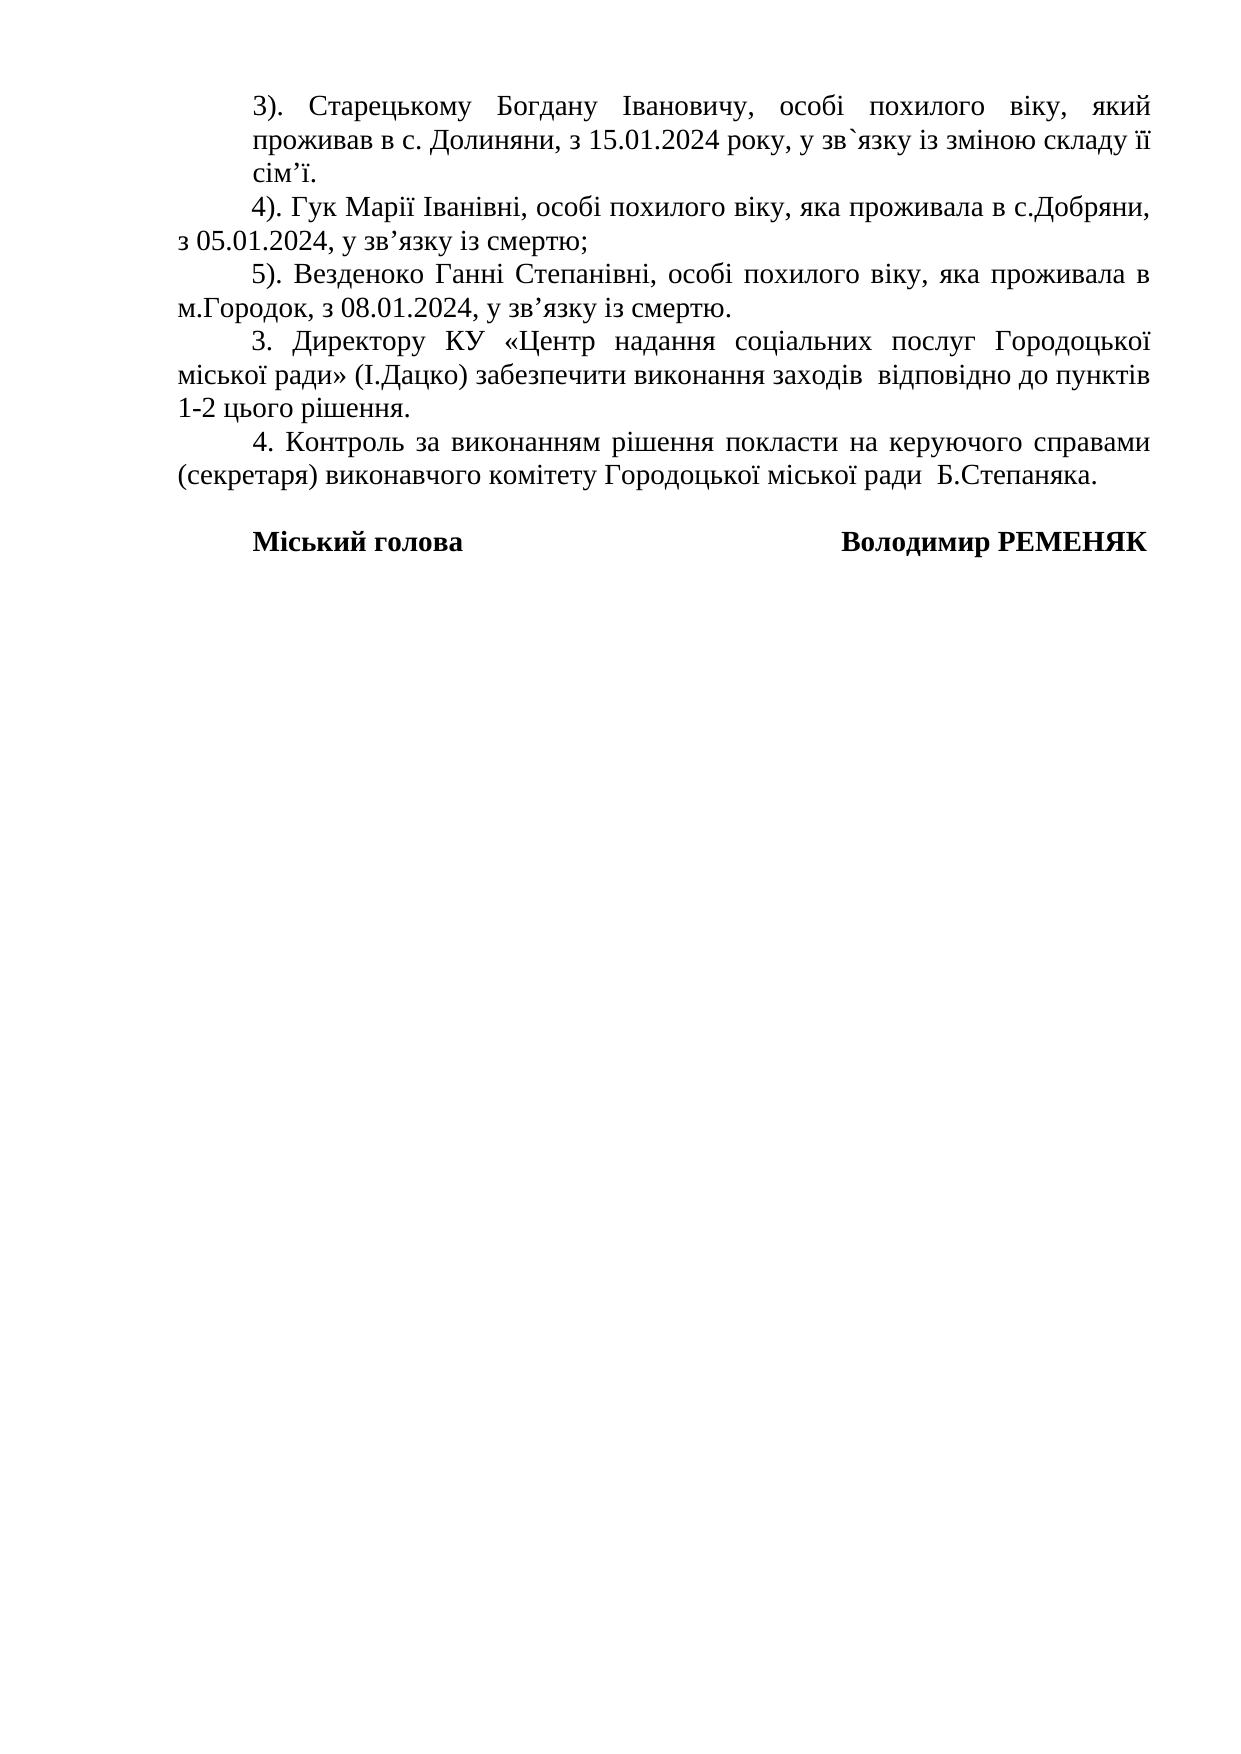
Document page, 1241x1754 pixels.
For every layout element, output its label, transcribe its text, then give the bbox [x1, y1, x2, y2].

text 3. Директору КУ «Центр надання соціальних послуг Городоцької міської ради» (І.Дацко) забезпечити виконання заходів відповідно до пунктів 1-2 цього рішення. [177, 323, 1152, 424]
text Міський голова Володимир РЕМЕНЯК [177, 524, 1152, 558]
text 4. Контроль за виконанням рішення покласти на керуючого справами (секретаря) виконавчого комітету Городоцької міської ради Б.Степаняка. [177, 424, 1152, 491]
text 4). Гук Марії Іванівні, особі похилого віку, яка проживала в с.Добряни, з 05.01.2024, у зв’язку із смертю; [177, 189, 1152, 256]
text 5). Везденоко Ганні Степанівні, особі похилого віку, яка проживала в м.Городок, з 08.01.2024, у зв’язку із смертю. [177, 256, 1152, 323]
list 3). Старецькому Богдану Івановичу, особі похилого віку, який проживав в с. Долиняни, з 15.01.2024 року, у зв`язку із зміною складу її сім’ї. [252, 88, 1152, 189]
